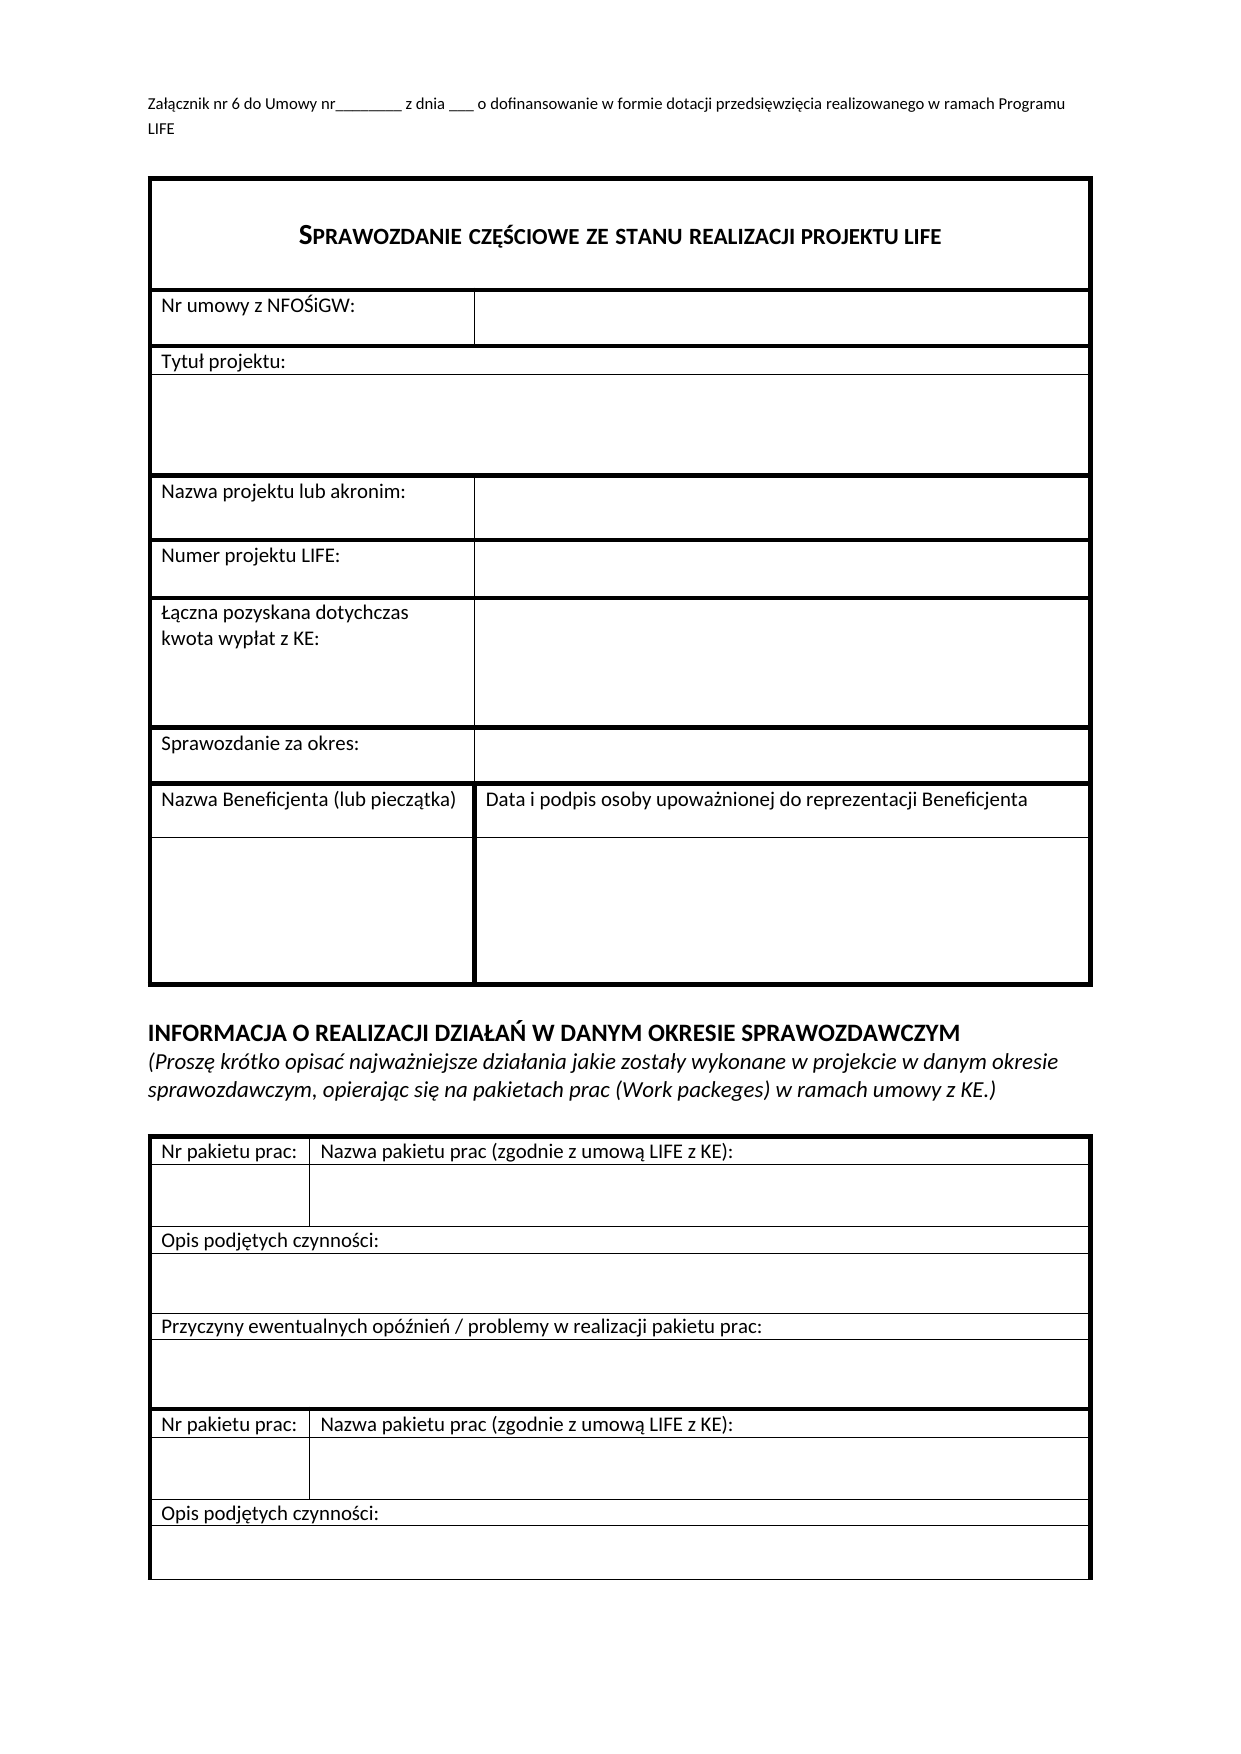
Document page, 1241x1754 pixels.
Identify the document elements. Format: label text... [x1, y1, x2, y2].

table_cell Nazwa pakietu prac (zgodnie z umową LIFE z KE): [310, 1411, 1088, 1437]
table_cell Nazwa Beneficjenta (lub pieczątka) [152, 786, 472, 837]
table_cell [475, 730, 1088, 781]
table_cell [475, 478, 1088, 537]
table_header Sprawozdanie CZĘŚCIOWE ze stanu realizacji PROJEKTU LIFE [152, 181, 1088, 287]
table_cell Łączna pozyskana dotychczas kwota wypłat z KE: [152, 600, 474, 725]
table_cell [475, 542, 1088, 596]
text (Proszę krótko opisać najważniejsze działania jakie zostały wykonane w projekcie w danym okresie sprawozdawczym, opierając się na pakietach prac (Work packeges) w ramach umowy z KE.) [148, 1047, 1093, 1103]
table_cell Nr umowy z NFOŚiGW: [152, 292, 474, 343]
table_cell Nazwa projektu lub akronim: [152, 478, 474, 537]
table_header Nazwa pakietu prac (zgodnie z umową LIFE z KE): [310, 1139, 1088, 1164]
table_cell [152, 1340, 1088, 1407]
table_cell Data i podpis osoby upoważnionej do reprezentacji Beneficjenta [477, 786, 1088, 837]
table_cell [477, 838, 1088, 982]
table_cell [310, 1438, 1088, 1499]
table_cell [152, 1314, 1088, 1339]
table_cell [152, 838, 472, 982]
table_cell Sprawozdanie za okres: [152, 730, 474, 781]
table_cell [475, 292, 1088, 343]
table_cell Opis podjętych czynności: [152, 1500, 1088, 1525]
table_cell Tytuł projektu: [152, 348, 1088, 374]
table_cell [152, 1438, 309, 1499]
table_cell [310, 1165, 1088, 1226]
table_cell [152, 1254, 1088, 1312]
table_cell [475, 600, 1088, 725]
table_cell Opis podjętych czynności: [152, 1227, 1088, 1253]
table_cell [152, 375, 1088, 473]
text Załącznik nr 6 do Umowy nr________ z dnia ___ o dofinansowanie w formie dotacji przedsięwzięcia realizowanego w ramach Programu LIFE [148, 94, 1093, 138]
table_cell Nr pakietu prac: [152, 1411, 309, 1437]
table_cell [152, 1526, 1088, 1579]
text Informacja o realizacji działań W DANYM OKRESIE SPRAWOZDAWCZYM [148, 1017, 1093, 1047]
table_cell Numer projektu LIFE: [152, 542, 474, 596]
table_cell [152, 1165, 309, 1226]
table_header Nr pakietu prac: [152, 1139, 309, 1164]
